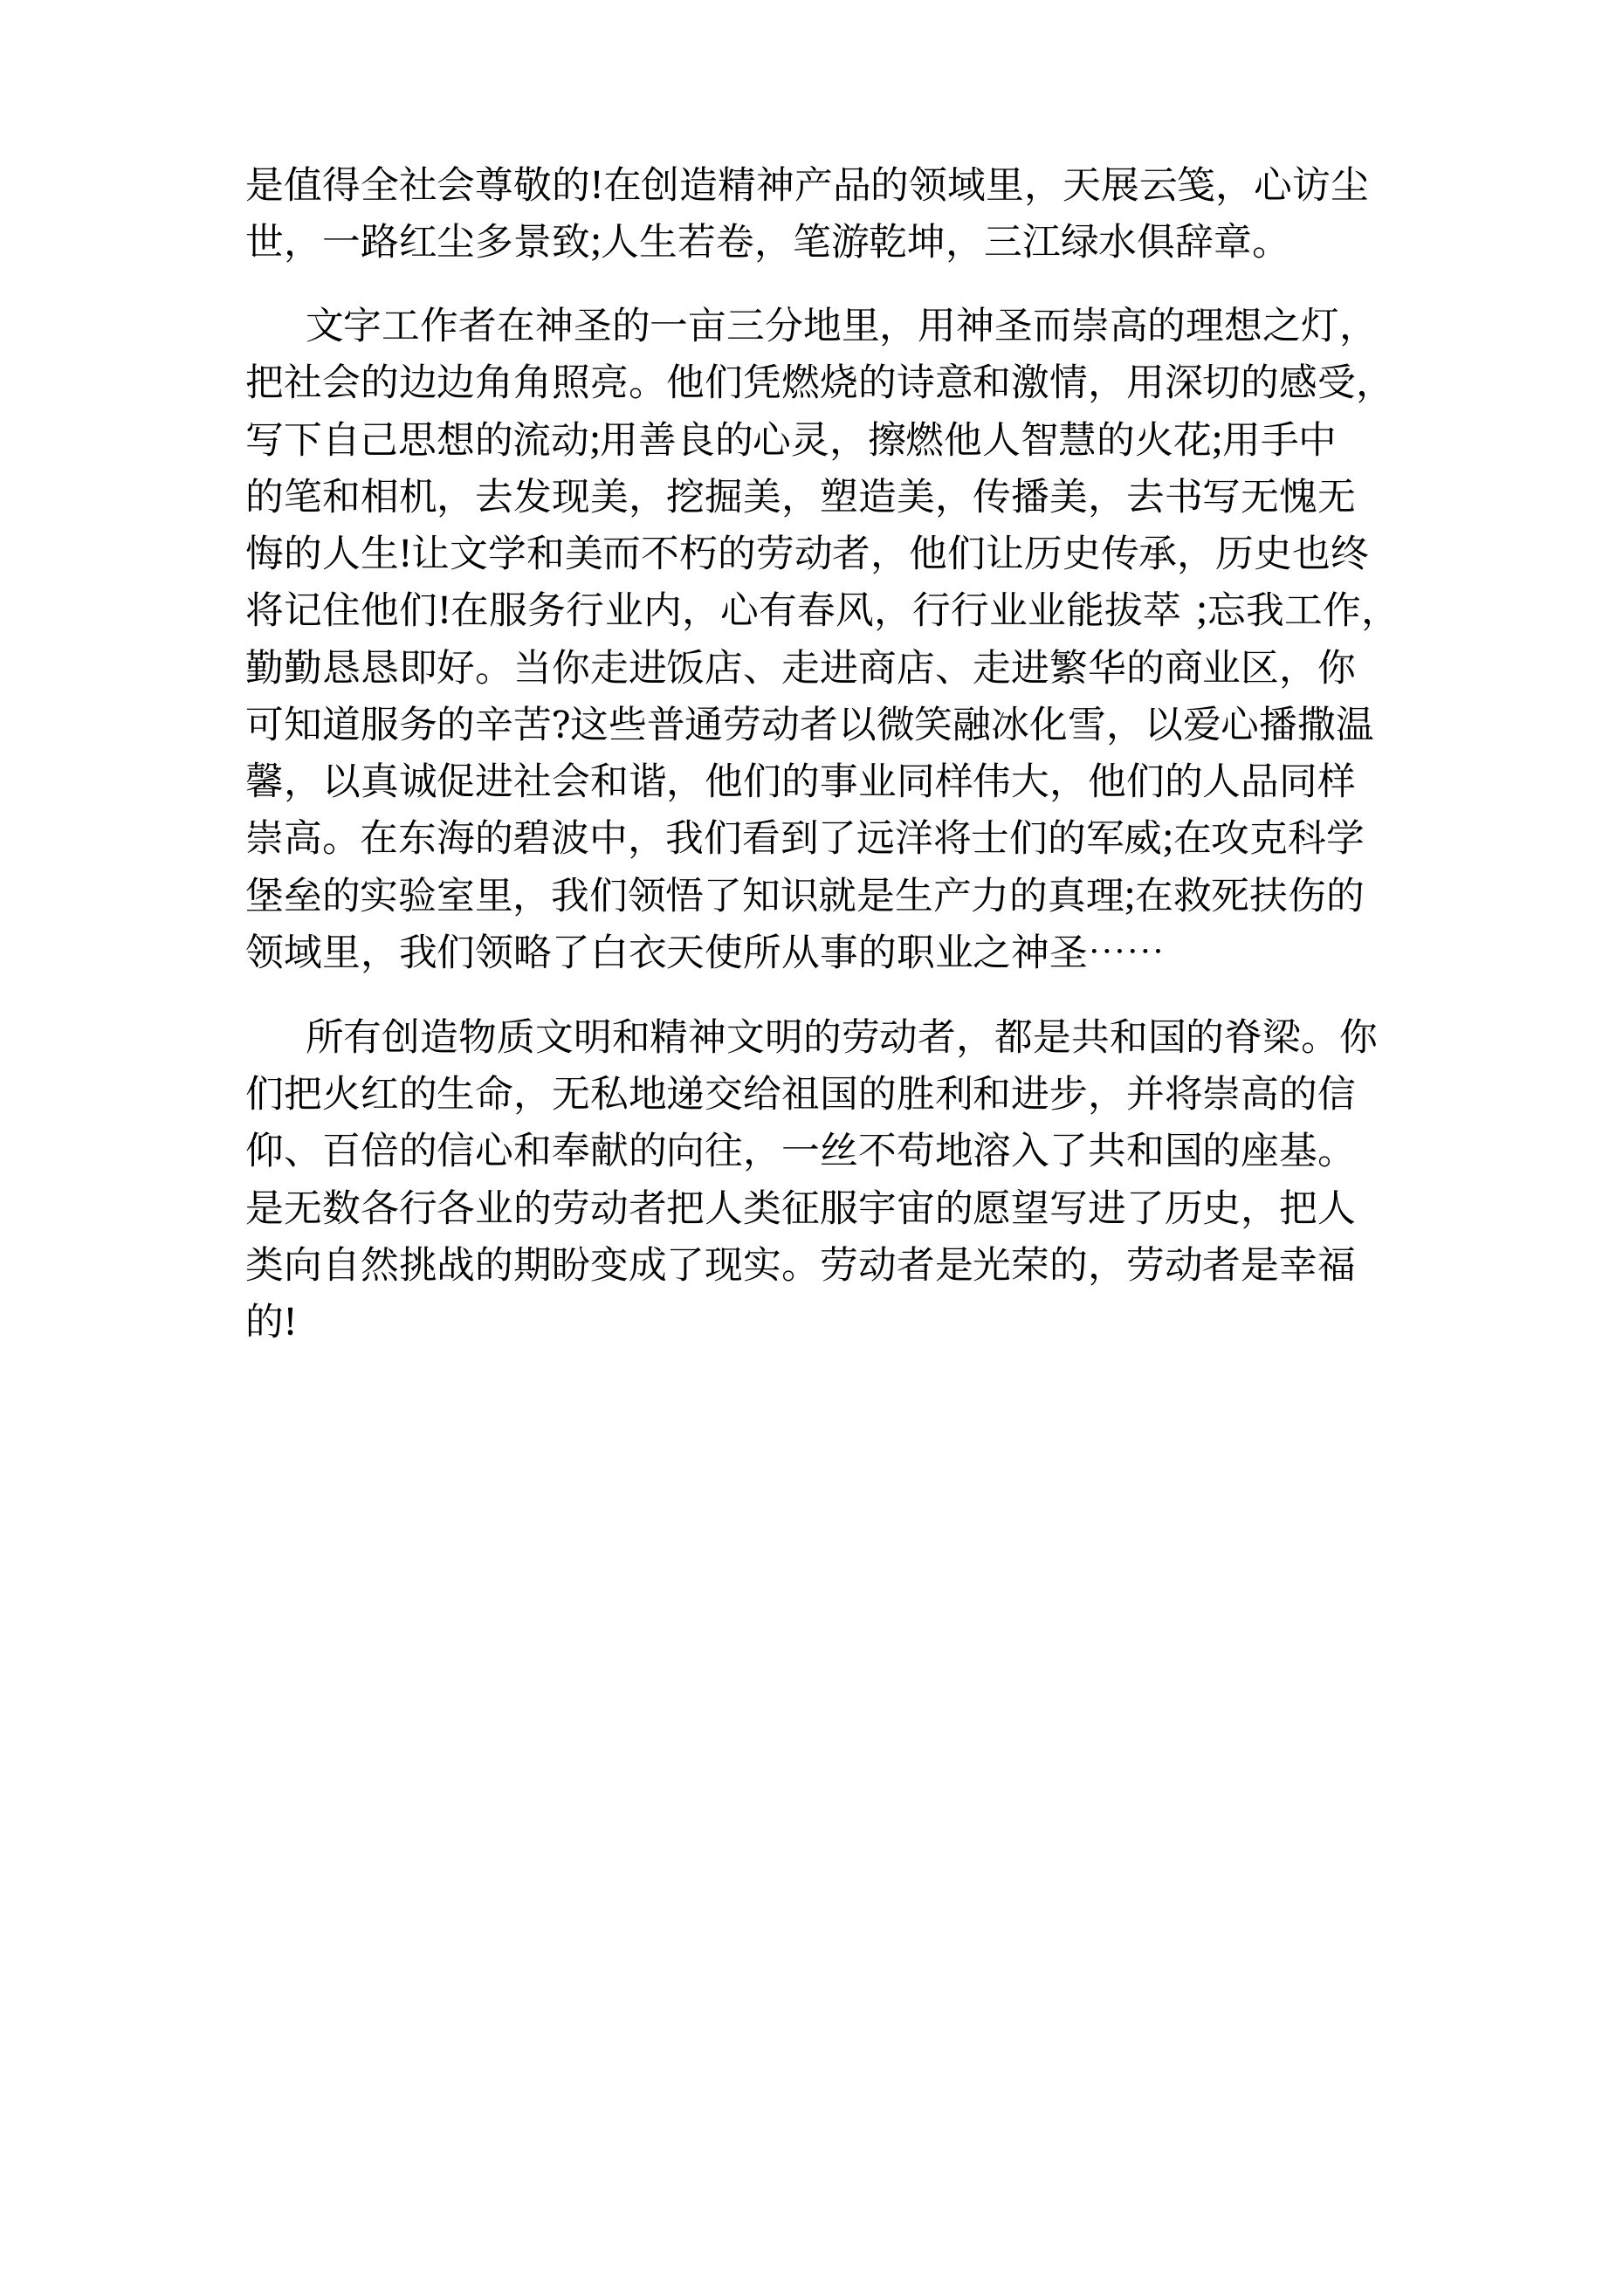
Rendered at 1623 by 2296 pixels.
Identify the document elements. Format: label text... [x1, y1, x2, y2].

text 的笔和相机，去发现美，挖掘美，塑造美，传播美，去书写无愧无 [245, 479, 1590, 518]
text 悔的人生!让文学和美而不朽的劳动者，他们让历史传承，历史也终 [245, 536, 1590, 574]
text 所有创造物质文明和精神文明的劳动者，都是共和国的脊梁。你 [306, 1020, 1548, 1058]
text 崇高。在东海的碧波中，我们看到了远洋将士们的军威;在攻克科学 [245, 821, 1590, 859]
text 文字工作者在神圣的一亩三分地里，用神圣而崇高的理想之灯， [306, 309, 1590, 347]
text 仰、百倍的信心和奉献的向往，一丝不苟地溶入了共和国的座基。 [245, 1134, 1548, 1172]
text 世，一路红尘多景致;人生若卷，笔游乾坤，三江绿水俱辞章。 [245, 224, 1545, 263]
text 写下自己思想的流动;用善良的心灵，擦燃他人智慧的火花;用手中 [245, 423, 1590, 461]
text 馨，以真诚促进社会和谐，他们的事业同样伟大，他们的人品同样 [245, 765, 1590, 802]
text 们把火红的生命，无私地递交给祖国的胜利和进步，并将崇高的信 [245, 1076, 1548, 1115]
text 领域里，我们领略了白衣天使所从事的职业之神圣…… [245, 935, 1590, 973]
text 的! [245, 1304, 1548, 1343]
text 将记住他们!在服务行业内，心有春风，行行业业能拔萃 ;忘我工作， [245, 594, 1590, 632]
text 是无数各行各业的劳动者把人类征服宇宙的愿望写进了历史，把人 [245, 1191, 1548, 1229]
text 堡垒的实验室里，我们领悟了知识就是生产力的真理;在救死扶伤的 [245, 878, 1590, 917]
text 类向自然挑战的期盼变成了现实。劳动者是光荣的，劳动者是幸福 [245, 1248, 1548, 1286]
text 勤勤恳恳即好。当你走进饭店、走进商店、走进繁华的商业区，你 [245, 650, 1590, 689]
text 是值得全社会尊敬的!在创造精神产品的领域里，天展云笺，心访尘 [245, 168, 1545, 206]
text 可知道服务的辛苦?这些普通劳动者以微笑融冰化雪，以爱心播撒温 [245, 707, 1590, 746]
text 把社会的边边角角照亮。他们凭燃烧的诗意和激情，用深切的感受， [245, 366, 1590, 404]
